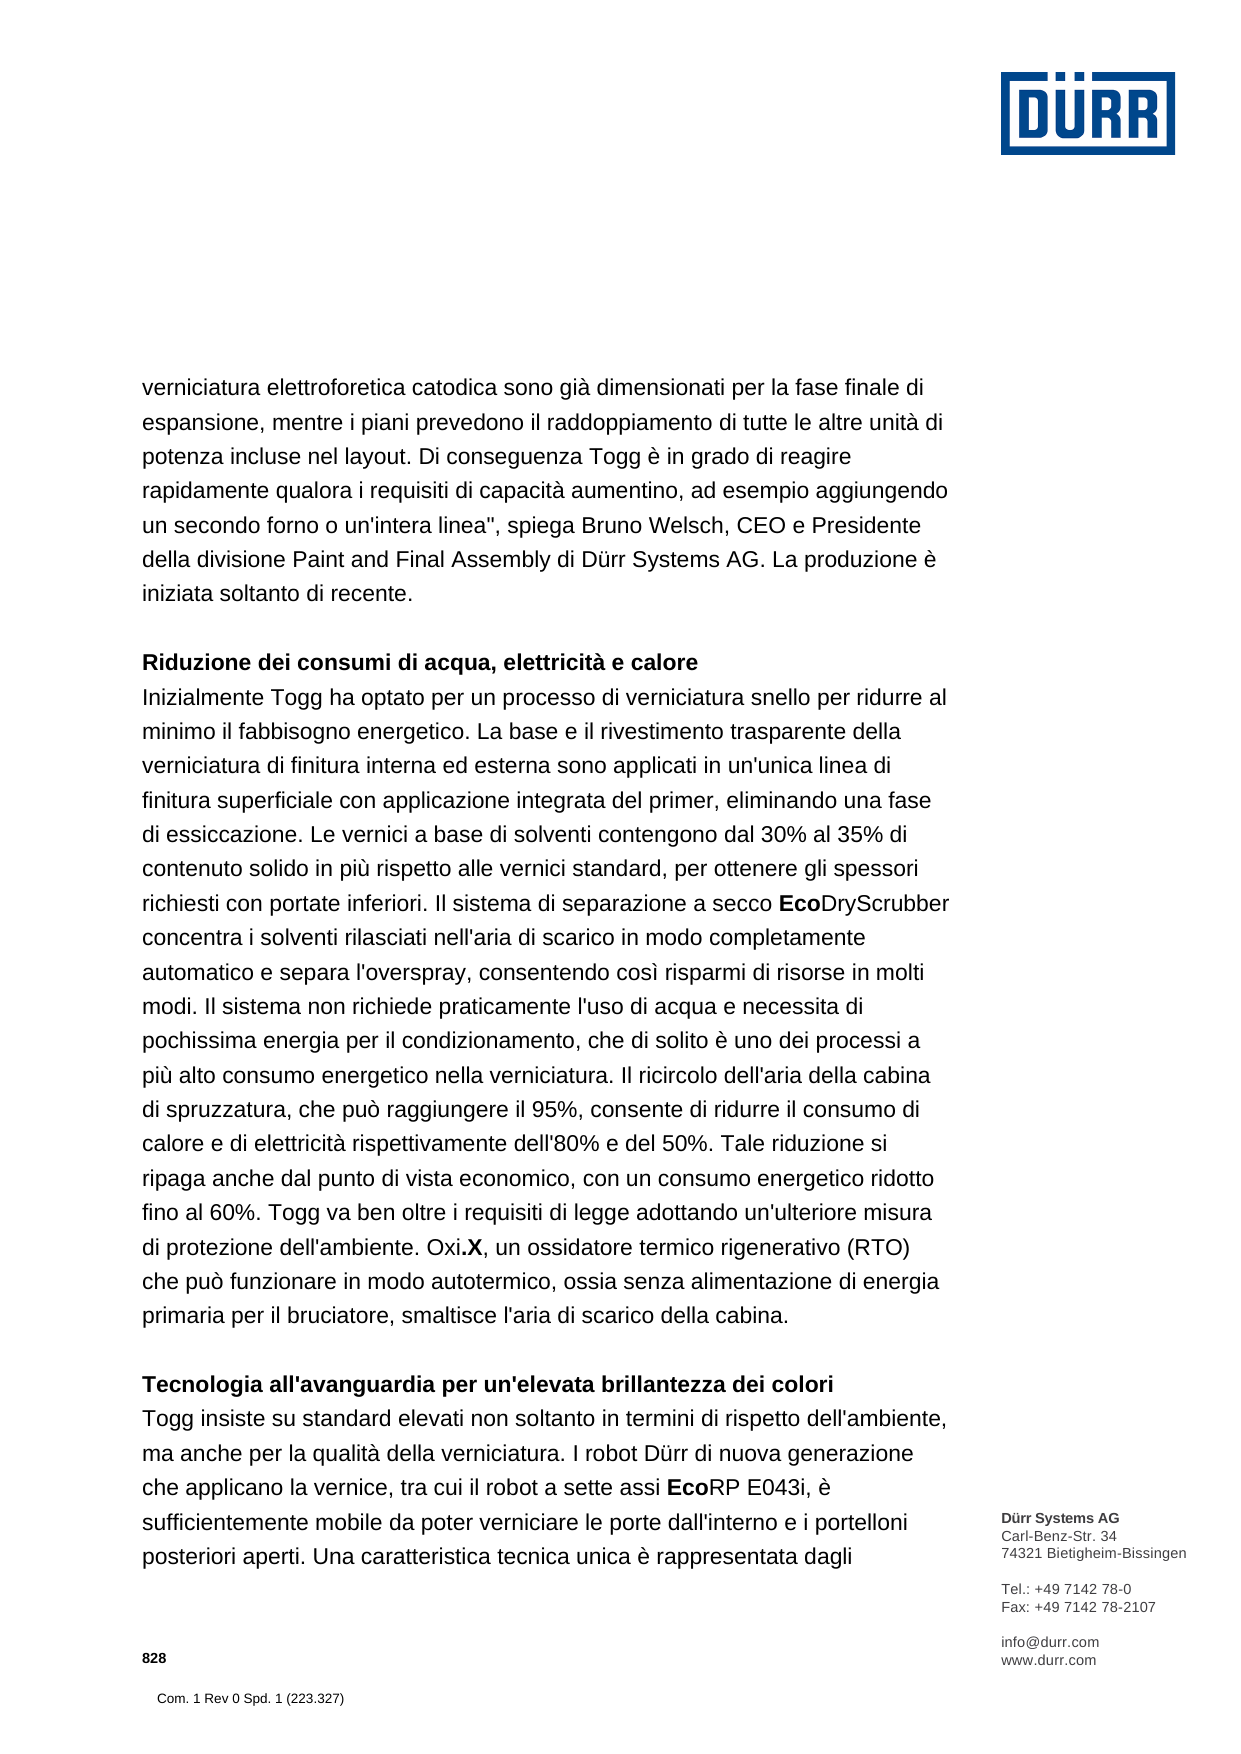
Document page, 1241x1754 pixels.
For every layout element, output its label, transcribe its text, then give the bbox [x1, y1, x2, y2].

text Inizialmente Togg ha optato per un processo di verniciatura snello per ridurre al minimo il fabbisogno energetico. La base e il rivestimento trasparente della verniciatura di finitura interna ed esterna sono applicati in un'unica linea di finitura superficiale con applicazione integrata del primer, eliminando una fase di essiccazione. Le vernici a base di solventi contengono dal 30% al 35% di contenuto solido in più rispetto alle vernici standard, per ottenere gli spessori richiesti con portate inferiori. Il sistema di separazione a secco EcoDryScrubber concentra i solventi rilasciati nell'aria di scarico in modo completamente automatico e separa l'overspray, consentendo così risparmi di risorse in molti modi. Il sistema non richiede praticamente l'uso di acqua e necessita di pochissima energia per il condizionamento, che di solito è uno dei processi a più alto consumo energetico nella verniciatura. Il ricircolo dell'aria della cabina di spruzzatura, che può raggiungere il 95%, consente di ridurre il consumo di calore e di elettricità rispettivamente dell'80% e del 50%. Tale riduzione si ripaga anche dal punto di vista economico, con un consumo energetico ridotto fino al 60%. Togg va ben oltre i requisiti di legge adottando un'ulteriore misura di protezione dell'ambiente. Oxi.X, un ossidatore termico rigenerativo (RTO) che può funzionare in modo autotermico, ossia senza alimentazione di energia primaria per il bruciatore, smaltisce l'aria di scarico della cabina. [142, 676, 951, 1329]
picture [1001, 72, 1175, 155]
text Riduzione dei consumi di acqua, elettricità e calore [142, 641, 951, 676]
text Tecnologia all'avanguardia per un'elevata brillantezza dei colori [142, 1363, 951, 1397]
